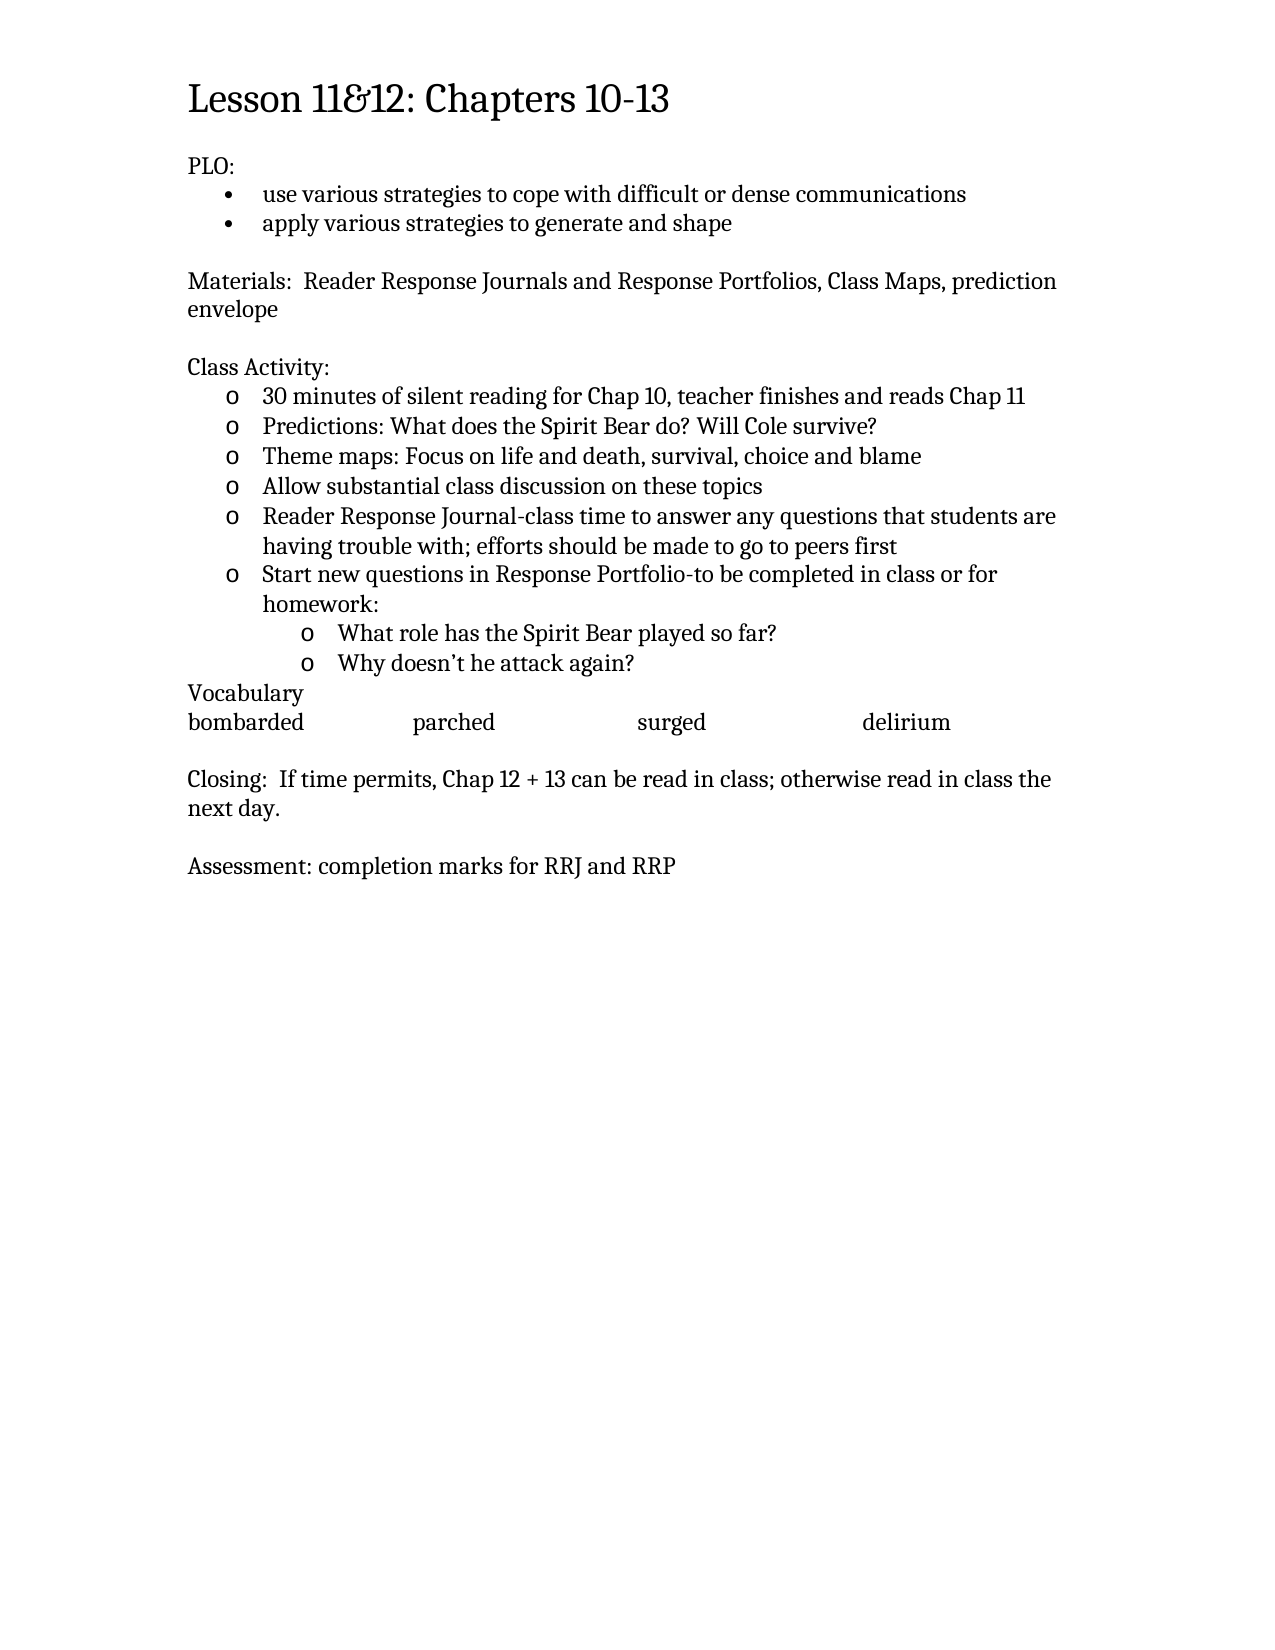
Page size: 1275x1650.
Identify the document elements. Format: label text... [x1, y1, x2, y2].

list What role has the Spirit Bear played so far? [300, 619, 1087, 649]
list 30 minutes of silent reading for Chap 10, teacher finishes and reads Chap 11 [225, 382, 1087, 412]
text Materials: Reader Response Journals and Response Portfolios, Class Maps, prediction envelope [187, 267, 1087, 324]
list Allow substantial class discussion on these topics [225, 472, 1087, 502]
list use various strategies to cope with difficult or dense communications [225, 180, 1087, 209]
list Reader Response Journal-class time to answer any questions that students are having trouble with; efforts should be made to go to peers first [225, 502, 1087, 560]
text Vocabulary [187, 679, 1087, 708]
text Assessment: completion marks for RRJ and RRP [187, 852, 1087, 880]
text Closing: If time permits, Chap 12 + 13 can be read in class; otherwise read in class the next day. [187, 765, 1087, 823]
list Predictions: What does the Spirit Bear do? Will Cole survive? [225, 412, 1087, 442]
text PLO: [187, 152, 1087, 180]
list Why doesn’t he attack again? [300, 649, 1087, 679]
text Lesson 11&12: Chapters 10-13 [187, 75, 1087, 123]
list apply various strategies to generate and shape [225, 209, 1087, 238]
list Start new questions in Response Portfolio-to be completed in class or for homework: [225, 560, 1087, 619]
text Class Activity: [187, 353, 1087, 382]
text bombarded parched surged delirium [187, 708, 1087, 737]
list Theme maps: Focus on life and death, survival, choice and blame [225, 442, 1087, 472]
